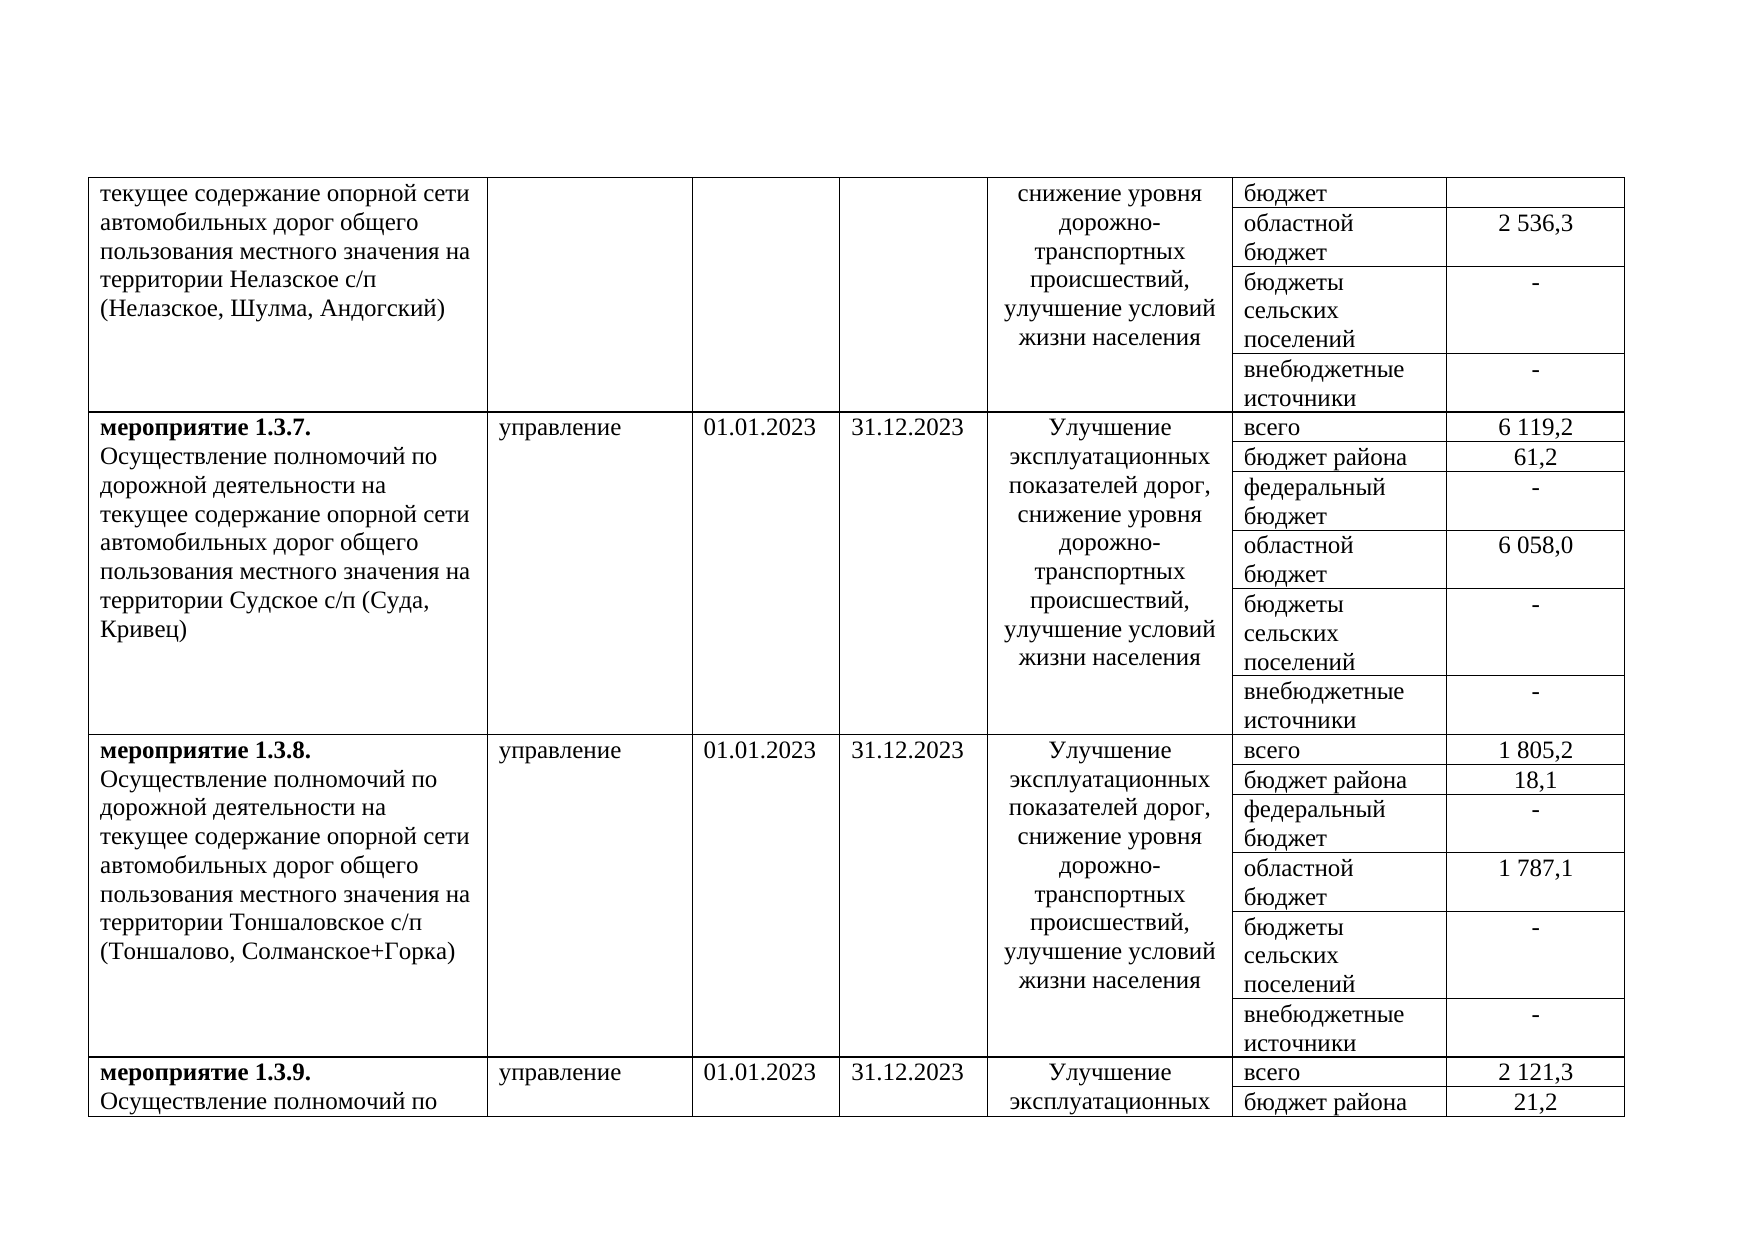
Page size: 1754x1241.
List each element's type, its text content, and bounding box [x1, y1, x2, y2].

table_cell областной бюджет [1233, 531, 1446, 588]
table_cell мероприятие 1.3.7. Осуществление полномочий по дорожной деятельности на текущее содержание опорной сети автомобильных дорог общего пользования местного значения на территории Судское с/п (Суда, Кривец) [89, 413, 487, 734]
table_cell 31.12.2023 [840, 413, 987, 734]
table_cell - [1447, 267, 1624, 353]
table_cell - [1447, 589, 1624, 675]
table_cell Улучшение эксплуатационных показателей дорог, снижение уровня дорожно-транспортных происшествий, улучшение условий жизни населения [988, 1058, 1232, 1116]
table_cell 01.01.2023 [693, 735, 839, 1056]
table_cell Улучшение эксплуатационных показателей дорог, снижение уровня дорожно-транспортных происшествий, улучшение условий жизни населения [988, 413, 1232, 734]
table_cell 31.12.2023 [840, 1058, 987, 1116]
table_cell 2 121,3 [1447, 1058, 1624, 1086]
table_cell бюджеты сельских поселений [1233, 589, 1446, 675]
table_cell 6 058,0 [1447, 531, 1624, 588]
table_cell всего [1233, 735, 1446, 764]
table_cell управление [488, 1058, 692, 1116]
table_cell - [1447, 676, 1624, 734]
table_cell бюджет района [1233, 442, 1446, 471]
table_cell 1 787,1 [1447, 853, 1624, 911]
table_cell управление [488, 413, 692, 734]
table_cell - [1447, 354, 1624, 411]
table_cell - [1447, 795, 1624, 852]
table_cell управление [488, 735, 692, 1056]
table_cell 01.01.2023 [693, 413, 839, 734]
table_cell всего [1233, 1058, 1446, 1086]
table_cell 1 805,2 [1447, 735, 1624, 764]
table_cell мероприятие 1.3.9. Осуществление полномочий по дорожной деятельности на текущее содержание опорной сети автомобильных дорог общего пользования местного значения на территории с/п Уломское (Коротово, Сосновка, Ягница) [89, 1058, 487, 1116]
table_cell федеральный бюджет [1233, 795, 1446, 852]
table_cell бюджеты сельских поселений [1233, 912, 1446, 998]
table_cell федеральный бюджет [1233, 472, 1446, 529]
table_cell внебюджетные источники [1233, 354, 1446, 411]
table_cell Улучшение эксплуатационных показателей дорог, снижение уровня дорожно-транспортных происшествий, улучшение условий жизни населения [988, 735, 1232, 1056]
table_cell всего [1233, 413, 1446, 441]
table_cell - [1447, 472, 1624, 529]
table_cell бюджет района [1233, 765, 1446, 793]
table_cell мероприятие 1.3.8. Осуществление полномочий по дорожной деятельности на текущее содержание опорной сети автомобильных дорог общего пользования местного значения на территории Тоншаловское с/п (Тоншалово, Солманское+Горка) [89, 735, 487, 1056]
table_cell внебюджетные источники [1233, 999, 1446, 1056]
table_cell областной бюджет [1233, 853, 1446, 911]
table_cell 2 536,3 [1447, 208, 1624, 266]
table_cell внебюджетные источники [1233, 676, 1446, 734]
table_cell федеральный бюджет [1233, 178, 1446, 207]
table_cell бюджеты сельских поселений [1233, 267, 1446, 353]
table_cell бюджет района [1233, 1087, 1446, 1116]
table_cell 01.01.2023 [693, 1058, 839, 1116]
table_cell - [1447, 178, 1624, 207]
table_cell - [1447, 912, 1624, 998]
table_cell - [1447, 999, 1624, 1056]
table_cell 61,2 [1447, 442, 1624, 471]
table_cell 31.12.2023 [840, 735, 987, 1056]
table_cell областной бюджет [1233, 208, 1446, 266]
table_cell 6 119,2 [1447, 413, 1624, 441]
table_cell 21,2 [1447, 1087, 1624, 1116]
table_cell 18,1 [1447, 765, 1624, 793]
